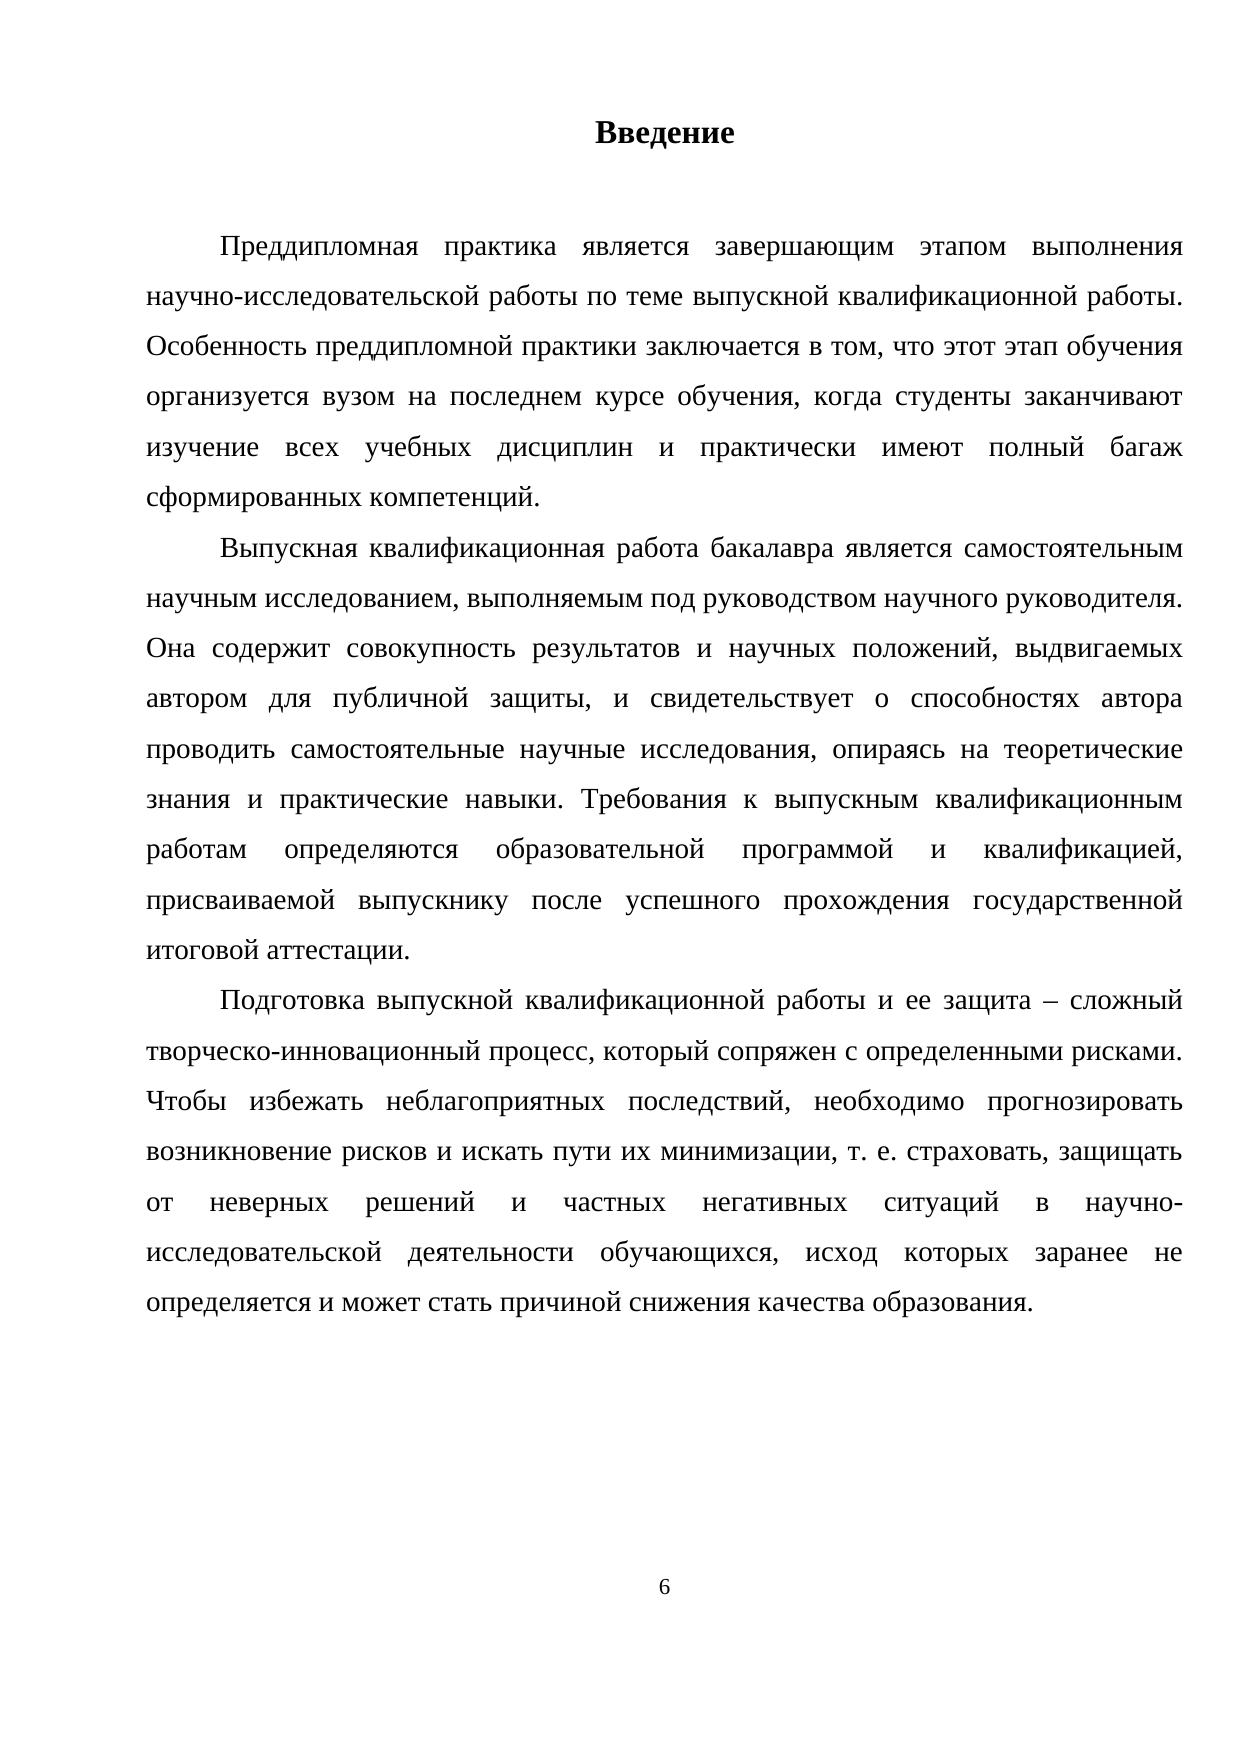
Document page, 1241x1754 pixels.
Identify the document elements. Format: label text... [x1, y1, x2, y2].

text Выпускная квалификационная работа бакалавра является самостоятельным научным исследованием, выполняемым под руководством научного руководителя. Она содержит совокупность результатов и научных положений, выдвигаемых автором для публичной защиты, и свидетельствует о способностях автора проводить самостоятельные научные исследования, опираясь на теоретические знания и практические навыки. Требования к выпускным квалификационным работам определяются образовательной программой и квалификацией, присваиваемой выпускнику после успешного прохождения государственной итоговой аттестации. [146, 530, 1184, 966]
text Подготовка выпускной квалификационной работы и ее защита – сложный творческо-инновационный процесс, который сопряжен с определенными рисками. Чтобы избежать неблагоприятных последствий, необходимо прогнозировать возникновение рисков и искать пути их минимизации, т. е. страховать, защищать от неверных решений и частных негативных ситуаций в научно- исследовательской деятельности обучающихся, исход которых заранее не определяется и может стать причиной снижения качества образования. [146, 982, 1184, 1318]
text Преддипломная практика является завершающим этапом выполнения научно-исследовательской работы по теме выпускной квалификационной работы. Особенность преддипломной практики заключается в том, что этот этап обучения организуется вузом на последнем курсе обучения, когда студенты заканчивают изучение всех учебных дисциплин и практически имеют полный багаж сформированных компетенций. [146, 228, 1184, 513]
subtitle Введение [146, 112, 1184, 151]
